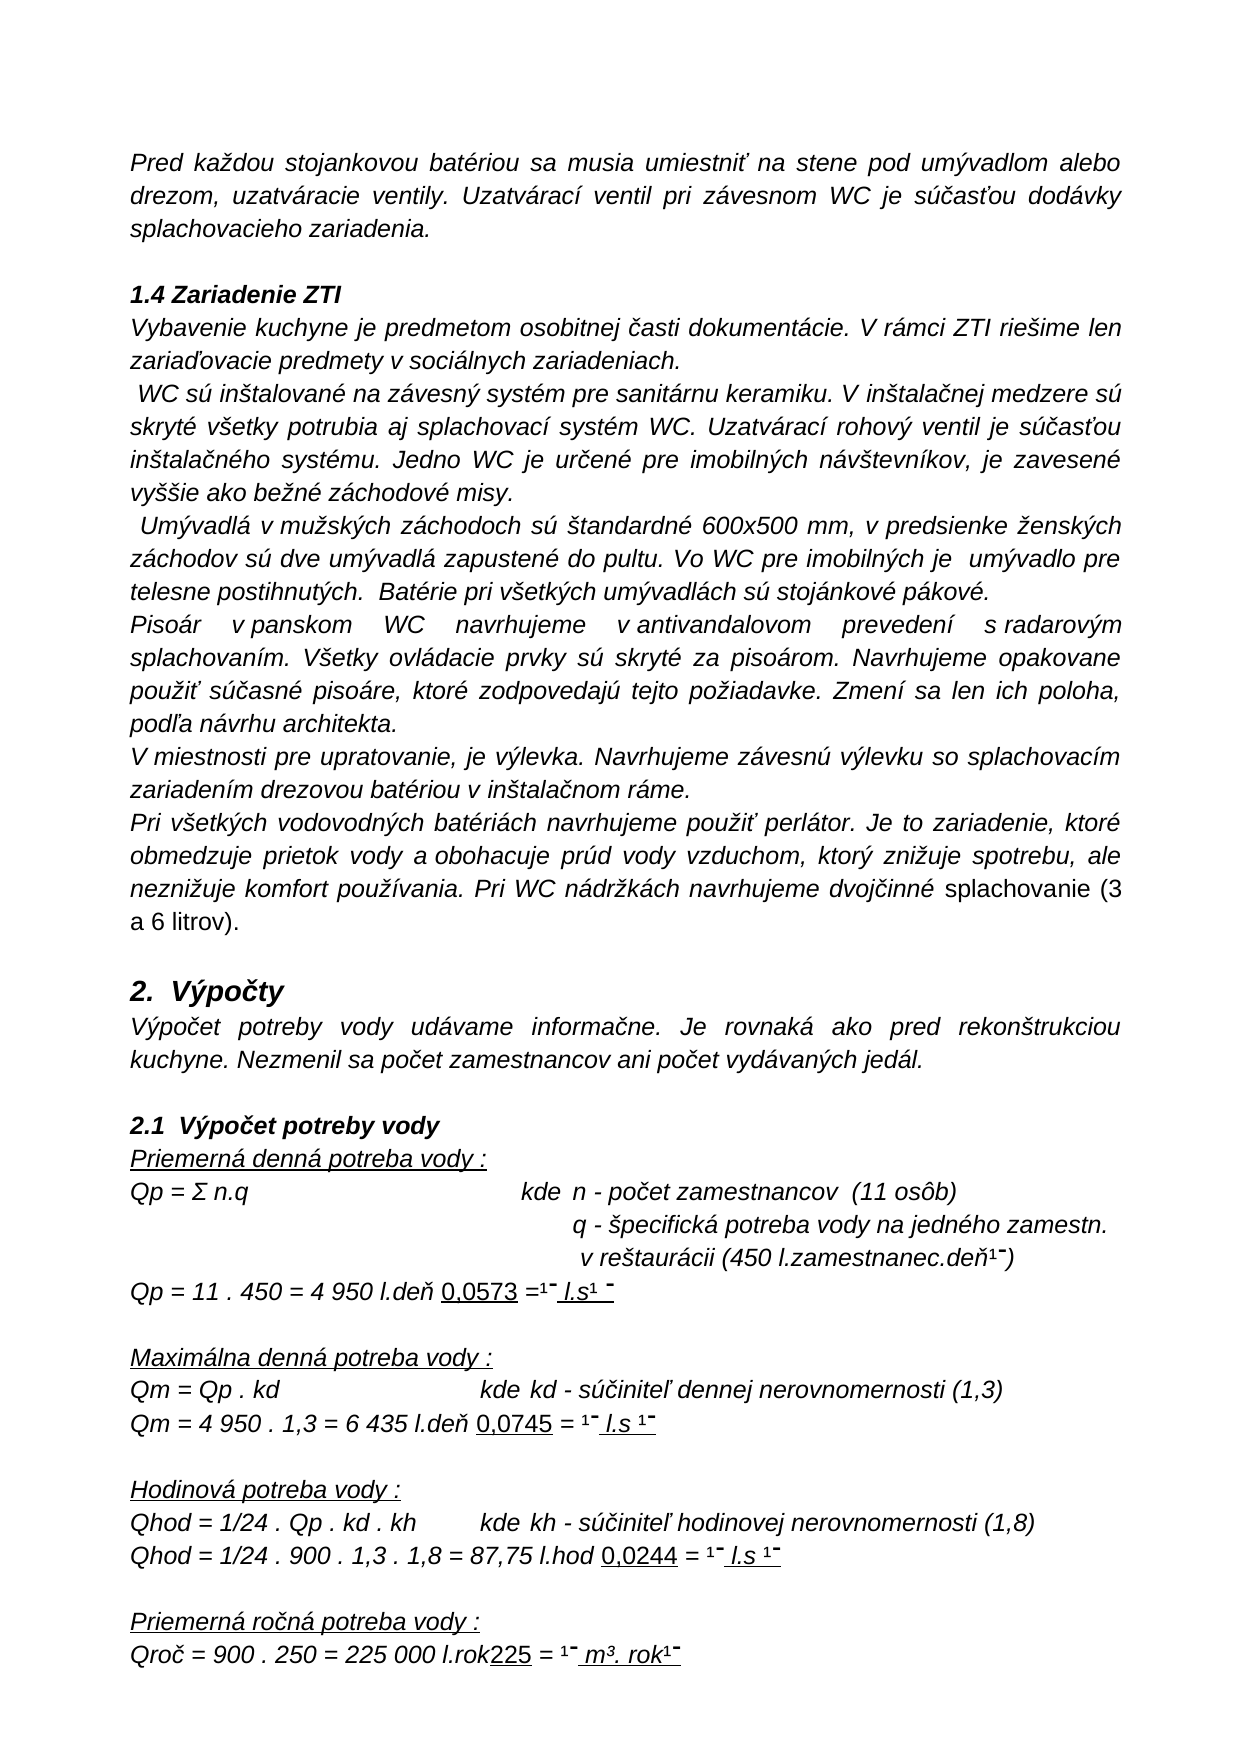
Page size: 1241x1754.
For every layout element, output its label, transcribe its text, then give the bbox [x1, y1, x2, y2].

text Pri všetkých vodovodných batériách navrhujeme použiť perlátor. Je to zariadenie, ktoré obmedzuje prietok vody a obohacuje prúd vody vzduchom, ktorý znižuje spotrebu, ale neznižuje komfort používania. Pri WC nádržkách navrhujeme dvojčinné splachovanie (3 a 6 litrov). [130, 808, 1122, 936]
text Qhod = 1/24 . 900 . 1,3 . 1,8 = 87,75 l.hod ־¹ = 0,0244 l.s ־¹ [130, 1541, 1122, 1569]
text V miestnosti pre upratovanie, je výlevka. Navrhujeme závesnú výlevku so splachovacím zariadením drezovou batériou v inštalačnom ráme. [130, 742, 1122, 804]
subtitle 2.1 Výpočet potreby vody [130, 1111, 1122, 1140]
text Qroč = 900 . 250 = 225 000 l.rok־¹ = 225 m³. rok־¹ [130, 1640, 1122, 1668]
text Priemerná denná potreba vody : [130, 1144, 1122, 1173]
text Qm = Qp . kd kde kd - súčiniteľ dennej nerovnomernosti (1,3) [130, 1376, 1122, 1404]
text q - špecifická potreba vody na jedného zamestn. [204, 1210, 1122, 1239]
text v reštaurácii (450 l.zamestnanec.deň־¹) [204, 1243, 1122, 1272]
text Qm = 4 950 . 1,3 = 6 435 l.deň ־¹ = 0,0745 l.s ־¹ [130, 1408, 1122, 1437]
text Pisoár v panskom WC navrhujeme v antivandalovom prevedení s radarovým splachovaním. Všetky ovládacie prvky sú skryté za pisoárom. Navrhujeme opakovane použiť súčasné pisoáre, ktoré zodpovedajú tejto požiadavke. Zmení sa len ich poloha, podľa návrhu architekta. [130, 610, 1122, 738]
text Maximálna denná potreba vody : [130, 1342, 1122, 1371]
text Qp = Σ n.q kde n - počet zamestnancov (11 osôb) [130, 1177, 1122, 1206]
text Hodinová potreba vody : [130, 1474, 1122, 1503]
text 1.4 Zariadenie ZTI [130, 280, 1122, 308]
text Qp = 11 . 450 = 4 950 l.deň ־¹= 0,0573 l.s־ ¹ [130, 1276, 1122, 1305]
text Pred každou stojankovou batériou sa musia umiestniť na stene pod umývadlom alebo drezom, uzatváracie ventily. Uzatvárací ventil pri závesnom WC je súčasťou dodávky splachovacieho zariadenia. [130, 148, 1122, 242]
text Priemerná ročná potreba vody : [130, 1607, 1122, 1635]
text 2. Výpočty [130, 974, 1122, 1007]
text Výpočet potreby vody udávame informačne. Je rovnaká ako pred rekonštrukciou kuchyne. Nezmenil sa počet zamestnancov ani počet vydávaných jedál. [130, 1012, 1122, 1074]
text Umývadlá v mužských záchodoch sú štandardné 600x500 mm, v predsienke ženských záchodov sú dve umývadlá zapustené do pultu. Vo WC pre imobilných je umývadlo pre telesne postihnutých. Batérie pri všetkých umývadlách sú stojánkové pákové. [130, 511, 1122, 606]
text WC sú inštalované na závesný systém pre sanitárnu keramiku. V inštalačnej medzere sú skryté všetky potrubia aj splachovací systém WC. Uzatvárací rohový ventil je súčasťou inštalačného systému. Jedno WC je určené pre imobilných návštevníkov, je zavesené vyššie ako bežné záchodové misy. [130, 379, 1122, 507]
text Qhod = 1/24 . Qp . kd . kh kde kh - súčiniteľ hodinovej nerovnomernosti (1,8) [130, 1508, 1122, 1536]
text Vybavenie kuchyne je predmetom osobitnej časti dokumentácie. V rámci ZTI riešime len zariaďovacie predmety v sociálnych zariadeniach. [130, 313, 1122, 374]
